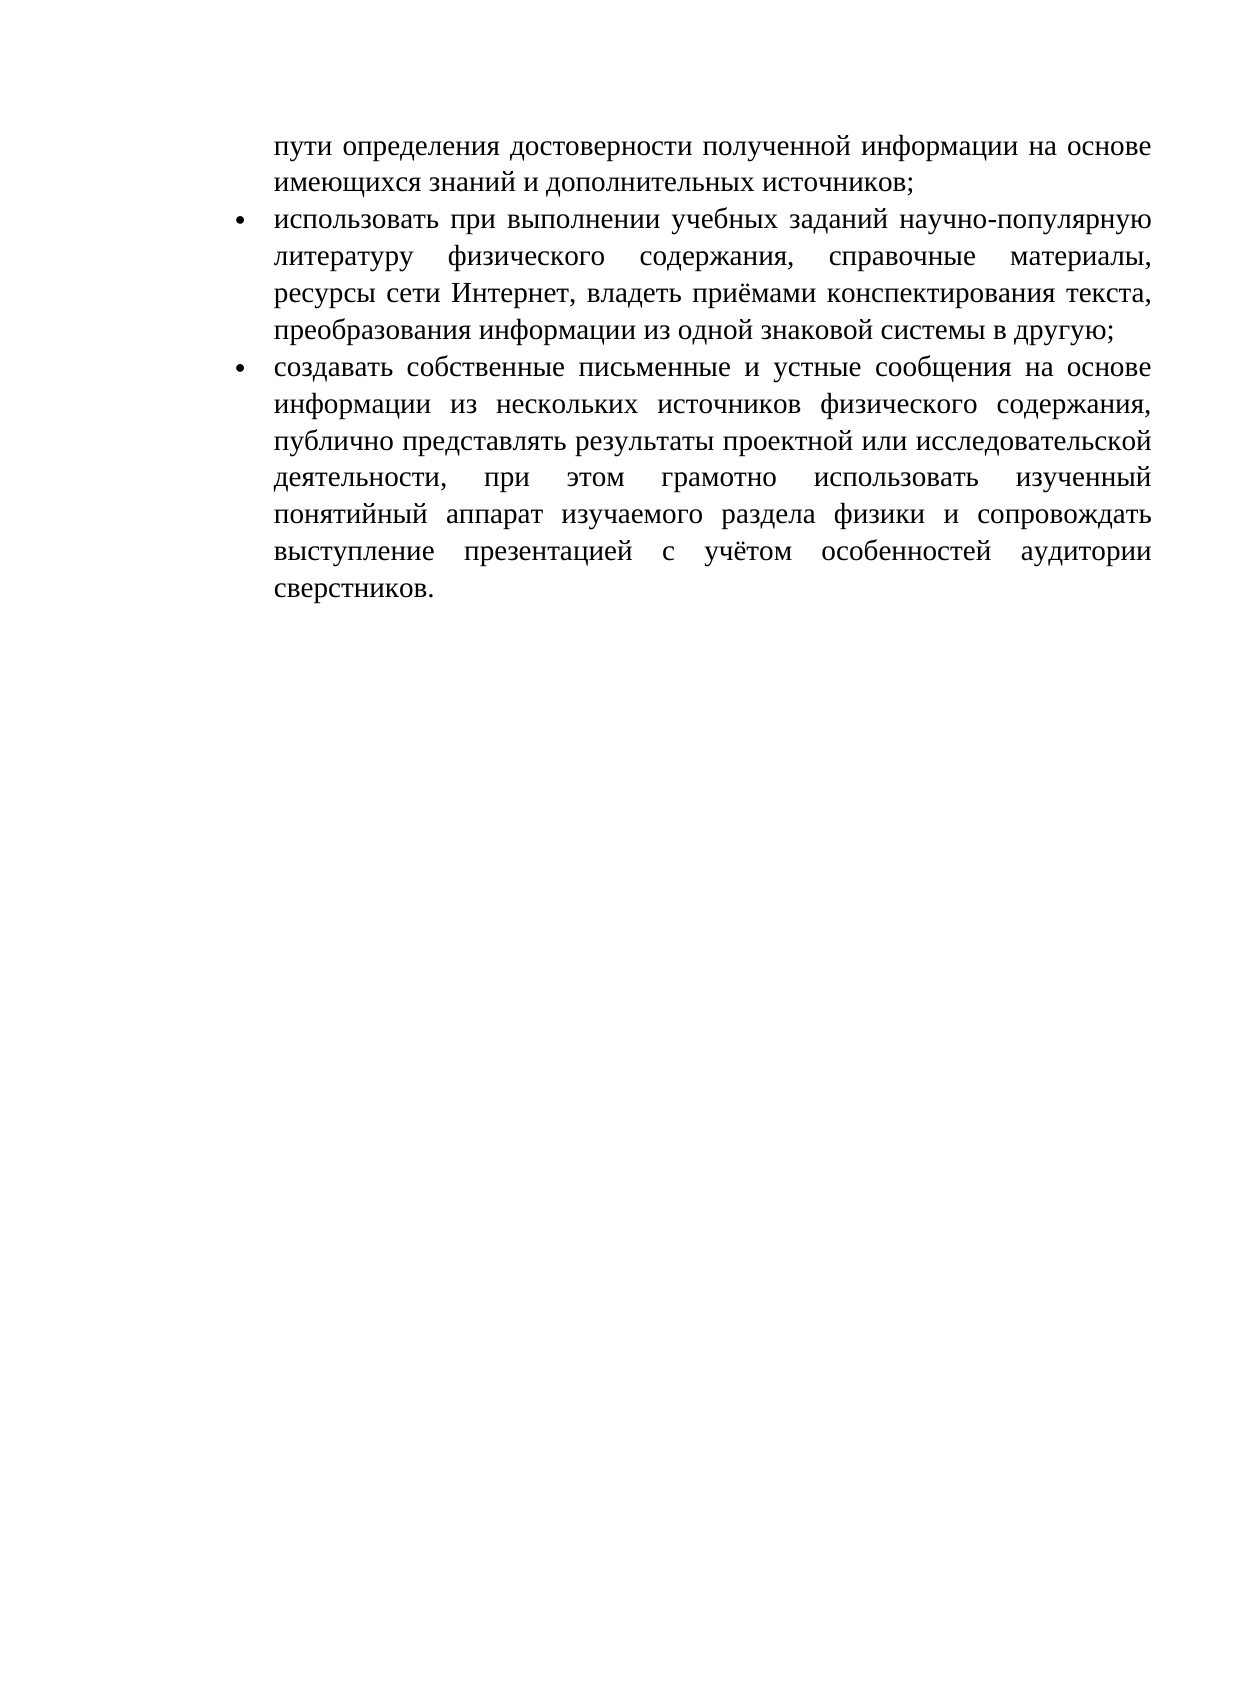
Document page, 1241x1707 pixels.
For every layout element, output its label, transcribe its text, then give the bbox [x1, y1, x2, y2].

list использовать при выполнении учебных заданий научно­-популярную литературу физического содержания, справочные материалы, ресурсы сети Интернет, владеть приёмами конспектирования текста, преобразования информации из одной знаковой системы в другую; [236, 201, 1152, 346]
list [236, 128, 1152, 198]
list создавать собственные письменные и устные сообщения на основе информации из нескольких источников физического содержания, публично представлять результаты проектной или исследовательской деятельности, при этом грамотно использовать изученный понятийный аппарат изучаемого раздела физики и сопровождать выступление презентацией с учётом особенностей аудитории сверстников. [236, 349, 1152, 604]
